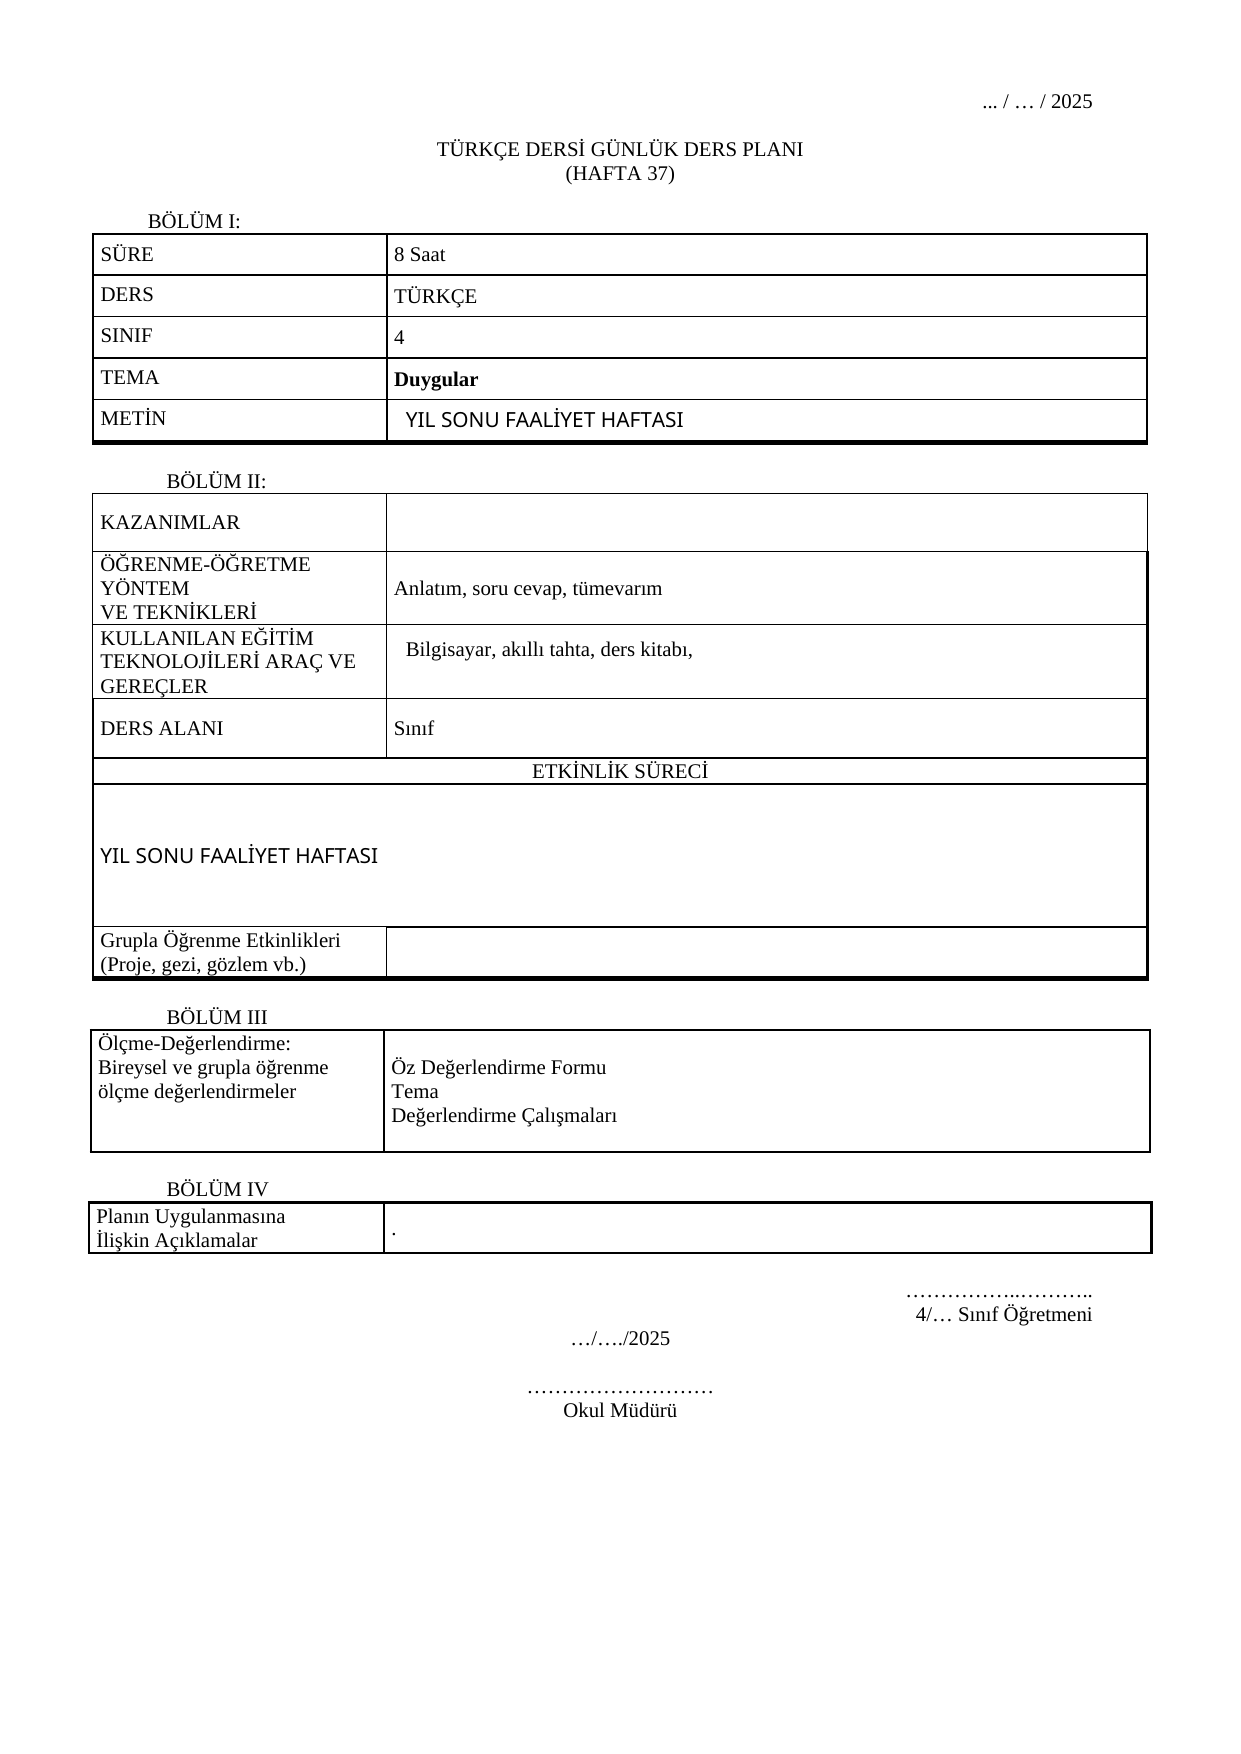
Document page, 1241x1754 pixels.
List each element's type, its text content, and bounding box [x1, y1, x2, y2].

text ……………………… [148, 1374, 1092, 1398]
text TÜRKÇE DERSİ GÜNLÜK DERS PLANI [148, 137, 1092, 161]
table_header [387, 494, 1147, 551]
table_cell METİN [94, 400, 386, 440]
table_cell Anlatım, soru cevap, tümevarım [387, 552, 1146, 624]
table_cell ÖĞRENME-ÖĞRETME YÖNTEM VE TEKNİKLERİ [93, 552, 386, 624]
table_header Planın Uygulanmasına İlişkin Açıklamalar [90, 1204, 383, 1252]
text ……………..……….. [148, 1278, 1092, 1302]
subtitle BÖLÜM IV [148, 1177, 1092, 1201]
table_cell 4 [388, 317, 1146, 357]
text ... / … / 2025 [148, 89, 1092, 113]
table_cell YIL SONU FAALİYET HAFTASI [94, 785, 1146, 926]
table_cell [387, 928, 1146, 976]
table_cell ETKİNLİK SÜRECİ [94, 759, 1146, 783]
table_header Ölçme-Değerlendirme: Bireysel ve grupla öğrenme ölçme değerlendirmeler [92, 1031, 383, 1151]
table_cell TÜRKÇE [388, 276, 1146, 316]
table_cell Bilgisayar, akıllı tahta, ders kitabı, [387, 625, 1146, 698]
table_cell TEMA [94, 359, 386, 398]
text (HAFTA 37) [148, 161, 1092, 185]
table_header Öz Değerlendirme Formu Tema Değerlendirme Çalışmaları [385, 1031, 1149, 1151]
table_cell Grupla Öğrenme Etkinlikleri (Proje, gezi, gözlem vb.) [94, 927, 386, 976]
table_header . [385, 1204, 1150, 1252]
text Okul Müdürü [148, 1398, 1092, 1422]
text 4/… Sınıf Öğretmeni [148, 1302, 1092, 1326]
table_cell YIL SONU FAALİYET HAFTASI [388, 400, 1146, 440]
table_cell DERS ALANI [94, 699, 386, 757]
table_cell Sınıf [387, 699, 1146, 757]
subtitle BÖLÜM III [148, 1005, 1092, 1029]
table_cell KULLANILAN EĞİTİM TEKNOLOJİLERİ ARAÇ VE GEREÇLER [93, 625, 386, 698]
text BÖLÜM II: [148, 468, 1092, 493]
table_header SÜRE [94, 235, 386, 274]
table_cell SINIF [94, 317, 386, 357]
table_header 8 Saat [388, 235, 1146, 274]
table_cell DERS [94, 276, 386, 316]
table_cell Duygular [388, 359, 1146, 398]
text …/…./2025 [148, 1326, 1092, 1350]
table_header KAZANIMLAR [93, 494, 386, 551]
text BÖLÜM I: [148, 209, 1092, 233]
